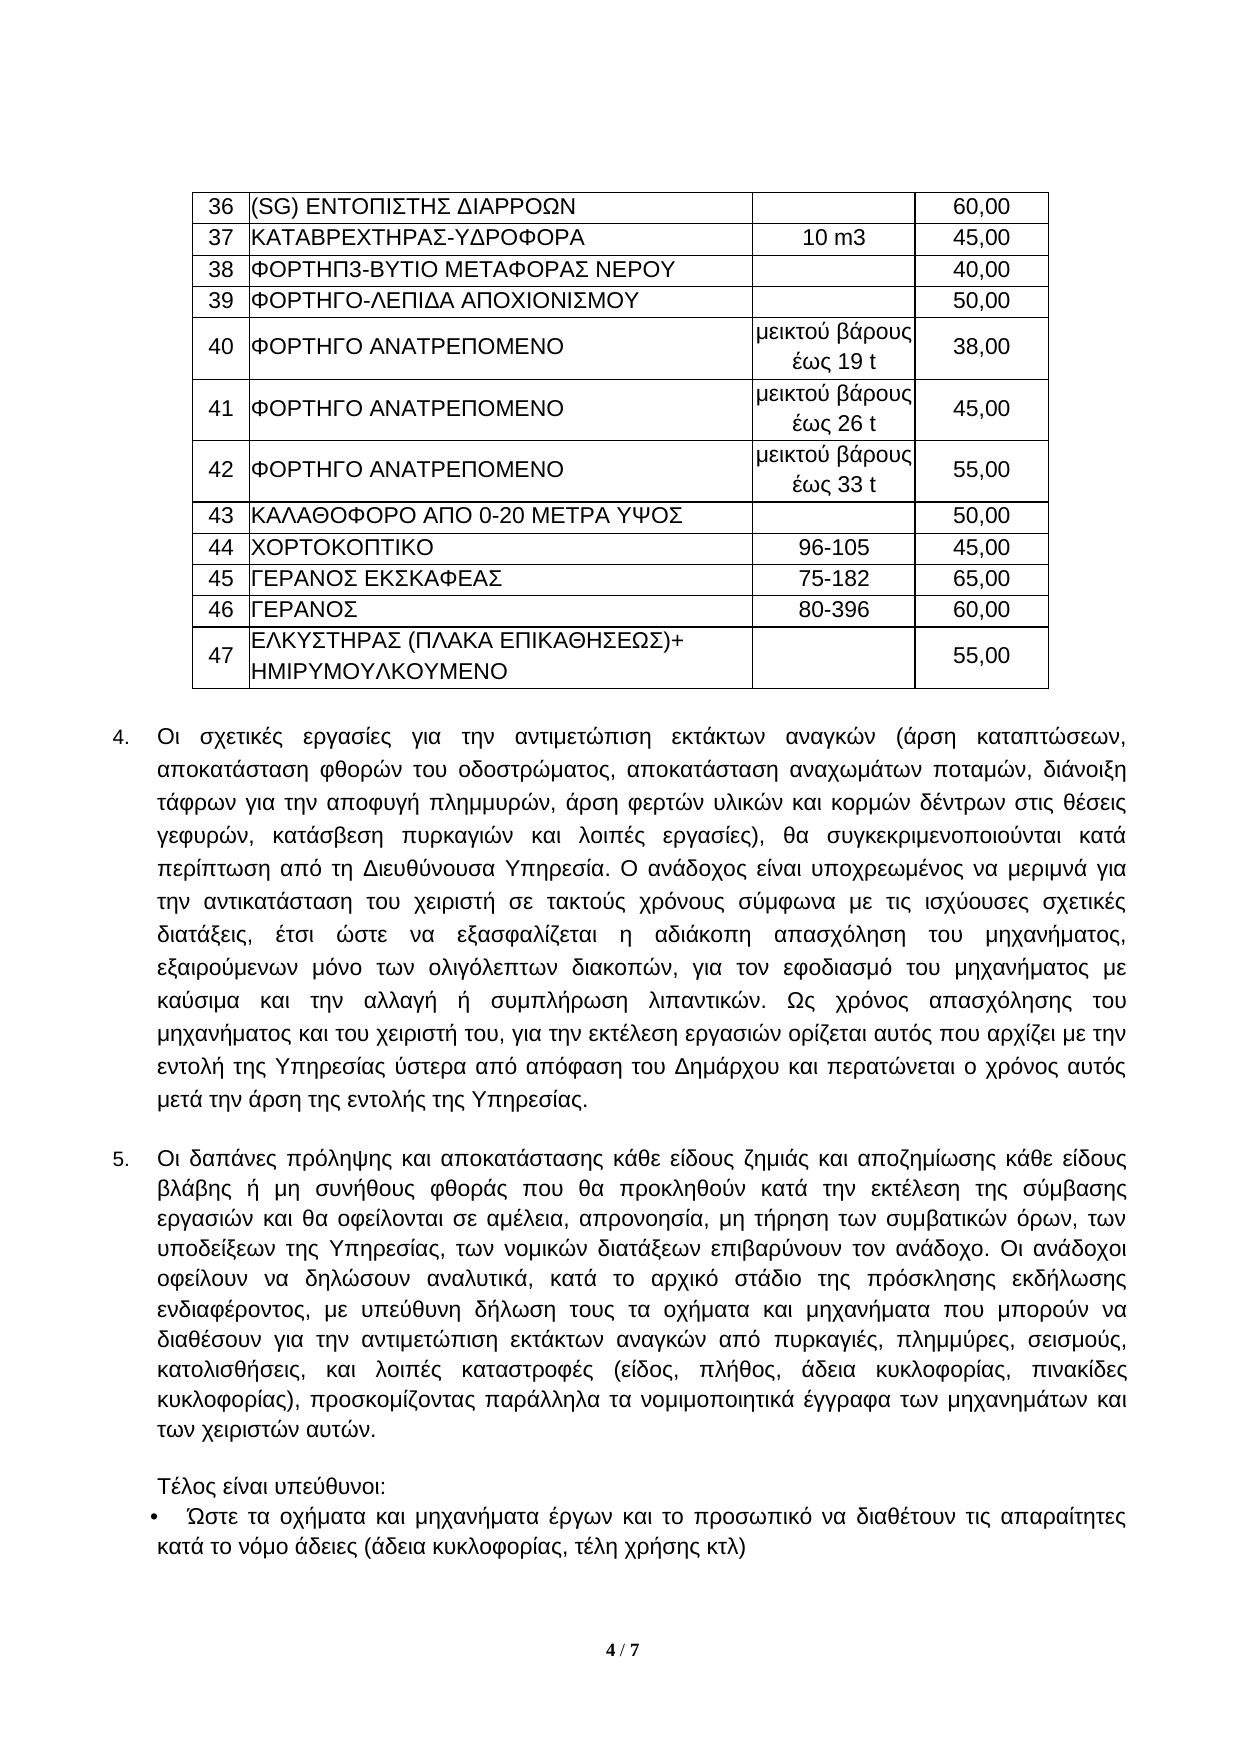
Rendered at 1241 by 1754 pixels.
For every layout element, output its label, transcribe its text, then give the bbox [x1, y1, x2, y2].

table_cell ΦΟΡΤΗΠ3-ΒΥΤΙΟ ΜΕΤΑΦΟΡΑΣ ΝΕΡΟΥ [250, 256, 752, 286]
table_cell 40,00 [916, 256, 1048, 286]
table_cell [753, 287, 914, 317]
table_cell 40 [193, 318, 249, 378]
table_cell 60,00 [916, 193, 1048, 223]
table_cell ΦΟΡΤΗΓΟ ΑΝΑΤΡΕΠΟΜΕΝΟ [250, 441, 752, 501]
table_cell 50,00 [916, 503, 1048, 533]
table_cell [753, 193, 914, 223]
table_cell ΓΕΡΑΝΟΣ [250, 596, 752, 626]
table_cell ΕΛΚΥΣΤΗΡΑΣ (ΠΛΑΚΑ ΕΠΙΚΑΘΗΣΕΩΣ)+ ΗΜΙΡΥΜΟΥΛΚΟΥΜΕΝΟ [250, 628, 752, 688]
list • Ώστε τα οχήματα και μηχανήματα έργων και το προσωπικό να διαθέτουν τις απαραίτητες κατά το νόμο άδειες (άδεια κυκλοφορίας, τέλη χρήσης κτλ) [150, 1503, 1128, 1560]
table_cell 41 [193, 380, 249, 440]
table_cell 45,00 [916, 224, 1048, 254]
table_cell 60,00 [916, 596, 1048, 626]
table_cell 37 [193, 224, 249, 254]
table_cell ΚΑΛΑΘΟΦΟΡΟ ΑΠΟ 0-20 ΜΕΤΡΑ ΥΨΟΣ [250, 503, 752, 533]
list Τέλος είναι υπεύθυνοι: [157, 1473, 1128, 1499]
table_cell μεικτού βάρους έως 26 t [753, 380, 914, 440]
table_cell 47 [193, 628, 249, 688]
table_cell ΦΟΡΤΗΓΟ ΑΝΑΤΡΕΠΟΜΕΝΟ [250, 380, 752, 440]
table_cell 55,00 [916, 441, 1048, 501]
table_cell 44 [193, 534, 249, 564]
table_cell 75-182 [753, 565, 914, 595]
table_cell 45,00 [916, 534, 1048, 564]
table_cell 46 [193, 596, 249, 626]
table_cell 50,00 [916, 287, 1048, 317]
table_cell μεικτού βάρους έως 19 t [753, 318, 914, 378]
table_cell 39 [193, 287, 249, 317]
table_cell (SG) ΕΝΤΟΠΙΣΤΗΣ ΔΙΑΡΡΟΩΝ [250, 193, 752, 223]
list Οι σχετικές εργασίες για την αντιμετώπιση εκτάκτων αναγκών (άρση καταπτώσεων, αποκατάσταση φθορών του οδοστρώματος, αποκατάσταση αναχωμάτων ποταμών, διάνοιξη τάφρων για την αποφυγή πλημμυρών, άρση φερτών υλικών και κορμών δέντρων στις θέσεις γεφυρών, κατάσβεση πυρκαγιών και λοιπές εργασίες), θα συγκεκριμενοποιούνται κατά περίπτωση από τη Διευθύνουσα Υπηρεσία. Ο ανάδοχος είναι υποχρεωμένος να μεριμνά για την αντικατάσταση του χειριστή σε τακτούς χρόνους σύμφωνα με τις ισχύουσες σχετικές διατάξεις, έτσι ώστε να εξασφαλίζεται η αδιάκοπη απασχόληση του μηχανήματος, εξαιρούμενων μόνο των ολιγόλεπτων διακοπών, για τον εφοδιασμό του μηχανήματος με καύσιμα και την αλλαγή ή συμπλήρωση λιπαντικών. Ως χρόνος απασχόλησης του μηχανήματος και του χειριστή του, για την εκτέλεση εργασιών ορίζεται αυτός που αρχίζει με την εντολή της Υπηρεσίας ύστερα από απόφαση του Δημάρχου και περατώνεται ο χρόνος αυτός μετά την άρση της εντολής της Υπηρεσίας. [112, 718, 1128, 1114]
table_cell ΦΟΡΤΗΓΟ-ΛΕΠΙΔΑ ΑΠΟΧΙΟΝΙΣΜΟΥ [250, 287, 752, 317]
table_cell ΚΑΤΑΒΡΕΧΤΗΡΑΣ-ΥΔΡΟΦΟΡΑ [250, 224, 752, 254]
table_cell 36 [193, 193, 249, 223]
table_cell ΧΟΡΤΟΚΟΠΤΙΚΟ [250, 534, 752, 564]
table_cell 80-396 [753, 596, 914, 626]
table_cell 55,00 [916, 628, 1048, 688]
table_cell 38,00 [916, 318, 1048, 378]
table_cell [753, 628, 914, 688]
list Οι δαπάνες πρόληψης και αποκατάστασης κάθε είδους ζημιάς και αποζημίωσης κάθε είδους βλάβης ή μη συνήθους φθοράς που θα προκληθούν κατά την εκτέλεση της σύμβασης εργασιών και θα οφείλονται σε αμέλεια, απρονοησία, μη τήρηση των συμβατικών όρων, των υποδείξεων της Υπηρεσίας, των νομικών διατάξεων επιβαρύνουν τον ανάδοχο. Οι ανάδοχοι οφείλουν να δηλώσουν αναλυτικά, κατά το αρχικό στάδιο της πρόσκλησης εκδήλωσης ενδιαφέροντος, με υπεύθυνη δήλωση τους τα οχήματα και μηχανήματα που μπορούν να διαθέσουν για την αντιμετώπιση εκτάκτων αναγκών από πυρκαγιές, πλημμύρες, σεισμούς, κατολισθήσεις, και λοιπές καταστροφές (είδος, πλήθος, άδεια κυκλοφορίας, πινακίδες κυκλοφορίας), προσκομίζοντας παράλληλα τα νομιμοποιητικά έγγραφα των μηχανημάτων και των χειριστών αυτών. [112, 1144, 1128, 1443]
table_cell 10 m3 [753, 224, 914, 254]
table_cell 65,00 [916, 565, 1048, 595]
table_cell μεικτού βάρους έως 33 t [753, 441, 914, 501]
table_cell 43 [193, 503, 249, 533]
table_cell 45 [193, 565, 249, 595]
table_cell [753, 503, 914, 533]
table_cell 38 [193, 256, 249, 286]
table_cell 45,00 [916, 380, 1048, 440]
table_cell 96-105 [753, 534, 914, 564]
table_cell ΦΟΡΤΗΓΟ ΑΝΑΤΡΕΠΟΜΕΝΟ [250, 318, 752, 378]
table_cell 42 [193, 441, 249, 501]
table_cell [753, 256, 914, 286]
table_cell ΓΕΡΑΝΟΣ ΕΚΣΚΑΦΕΑΣ [250, 565, 752, 595]
